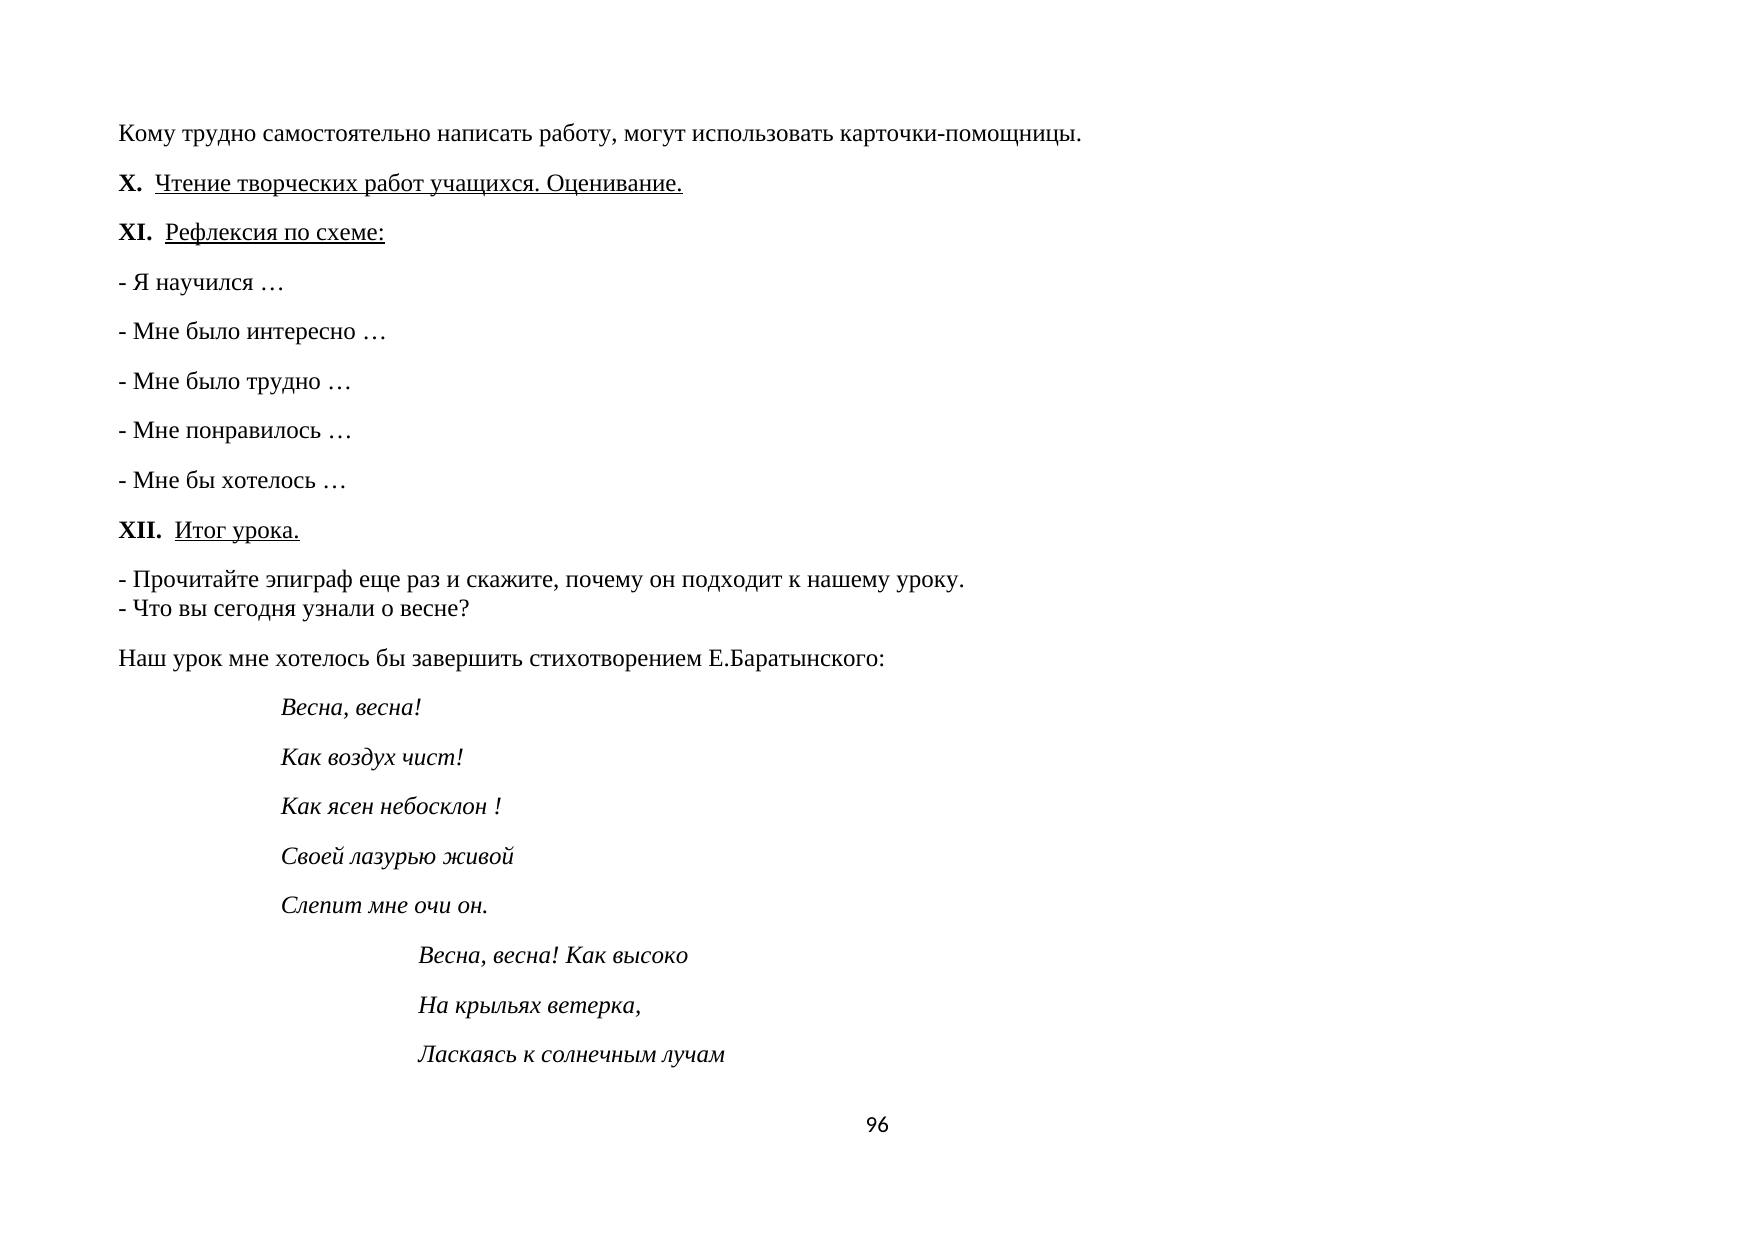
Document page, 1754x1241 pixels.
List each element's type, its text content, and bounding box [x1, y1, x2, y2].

text XII. Итог урока. [118, 515, 1636, 543]
text - Я научился … [118, 267, 1636, 296]
text Как воздух чист! [281, 742, 1636, 771]
text Слепит мне очи он. [281, 891, 1636, 919]
text - Мне бы хотелось … [118, 465, 1636, 494]
text - Мне понравилось … [118, 416, 1636, 444]
text Весна, весна! [281, 692, 1636, 721]
text X. Чтение творческих работ учащихся. Оценивание. [118, 168, 1636, 196]
text Ласкаясь к солнечным лучам [418, 1039, 1636, 1068]
text Как ясен небосклон ! [281, 791, 1636, 820]
text - Прочитайте эпиграф еще раз и скажите, почему он подходит к нашему уроку. [118, 564, 1636, 593]
text Весна, весна! Как высоко [418, 940, 1636, 969]
text - Мне было интересно … [118, 316, 1636, 345]
text Наш урок мне хотелось бы завершить стихотворением Е.Баратынского: [118, 643, 1636, 671]
text - Мне было трудно … [118, 366, 1636, 395]
text Кому трудно самостоятельно написать работу, могут использовать карточки-помощницы. [118, 118, 1636, 147]
text - Что вы сегодня узнали о весне? [118, 593, 1636, 622]
text XI. Рефлексия по схеме: [118, 217, 1636, 246]
text На крыльях ветерка, [418, 990, 1636, 1018]
text Своей лазурью живой [281, 841, 1636, 870]
